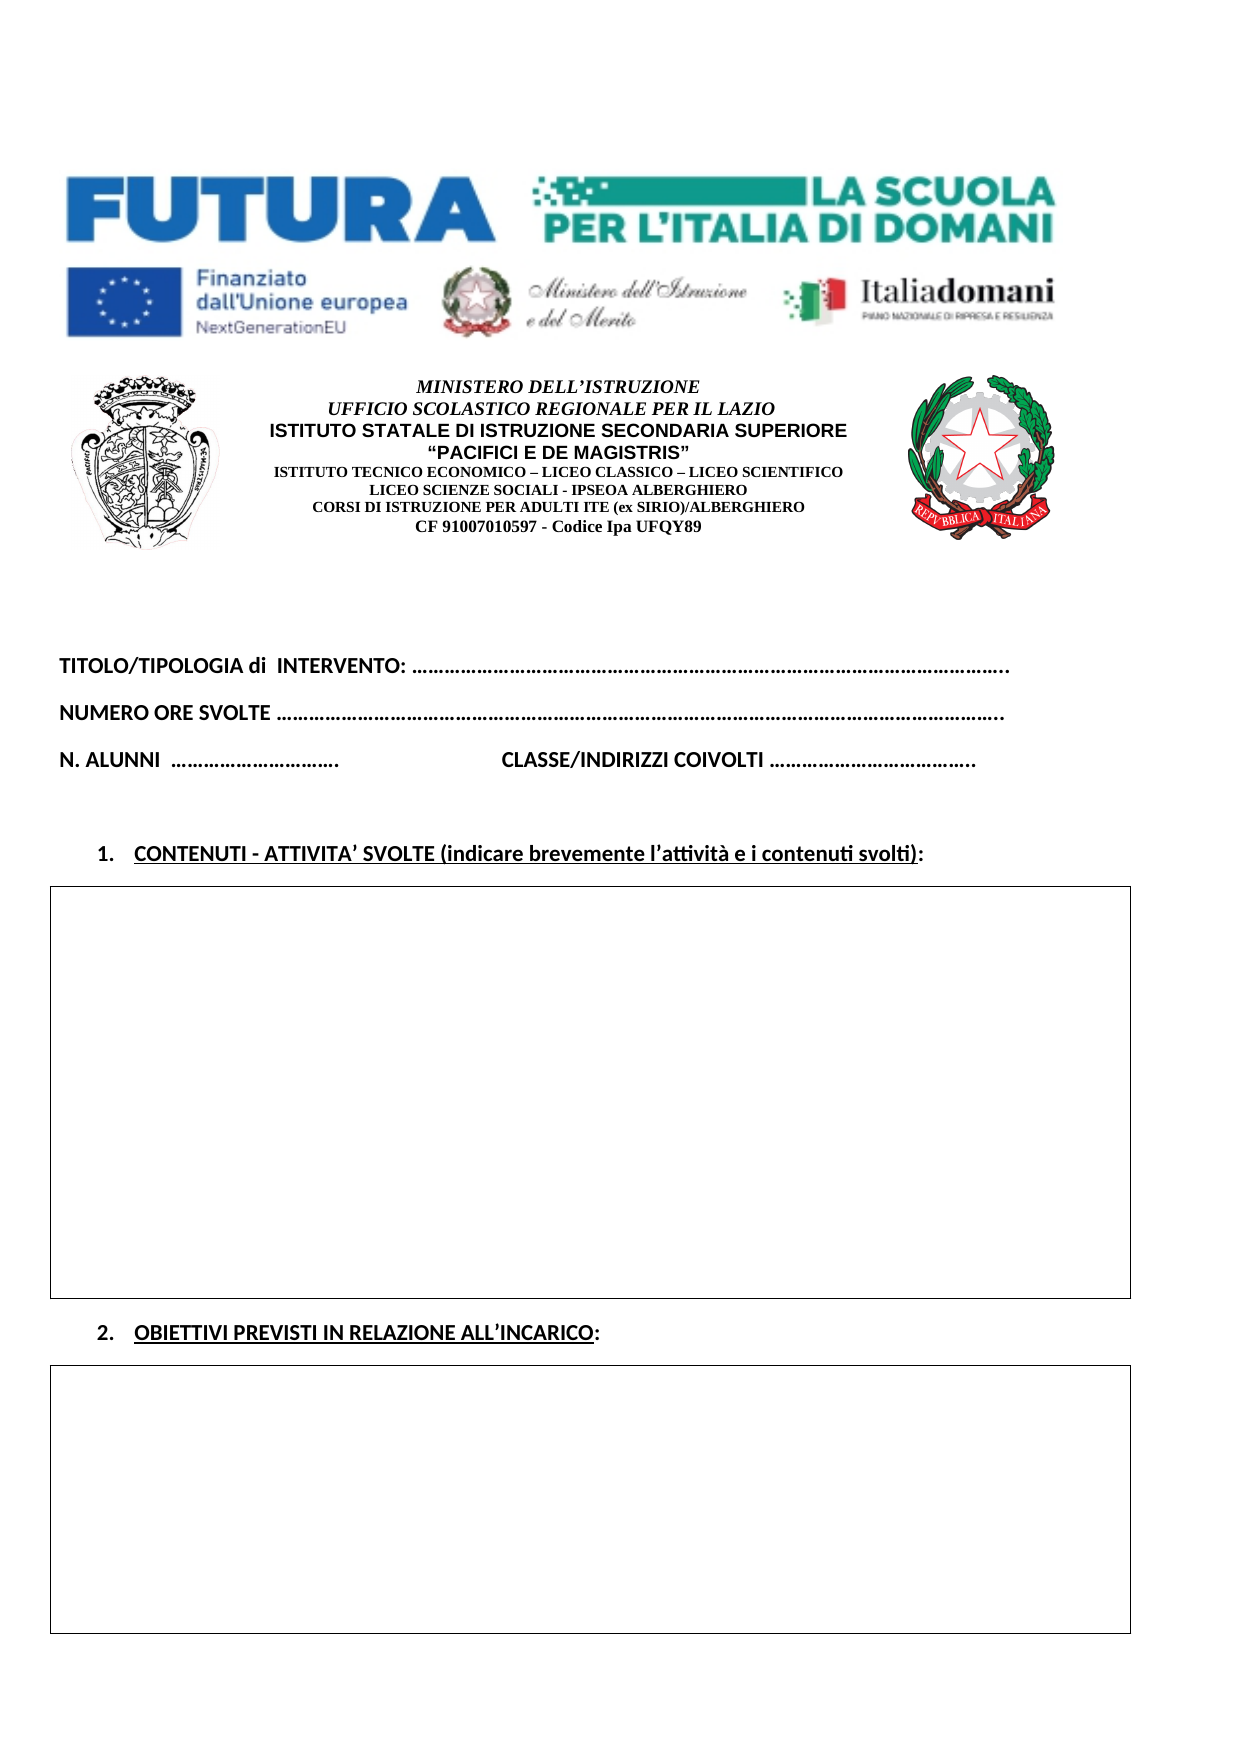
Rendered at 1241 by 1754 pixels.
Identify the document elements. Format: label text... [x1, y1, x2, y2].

list CONTENUTI - ATTIVITA’ SVOLTE (indicare brevemente l’attività e i contenuti svolti): [97, 839, 1122, 867]
text TITOLO/TIPOLOGIA di INTERVENTO: ……………………………………………………………………………………………….. [59, 651, 1122, 679]
picture [59, 169, 1063, 348]
text NUMERO ORE SVOLTE …………………………………………………………………………………………………………………….. [59, 698, 1122, 726]
text N. ALUNNI …………………………. CLASSE/INDIRIZZI COIVOLTI ……………………………….. [59, 745, 1122, 773]
list OBIETTIVI PREVISTI IN RELAZIONE ALL’INCARICO: [97, 1318, 1122, 1346]
